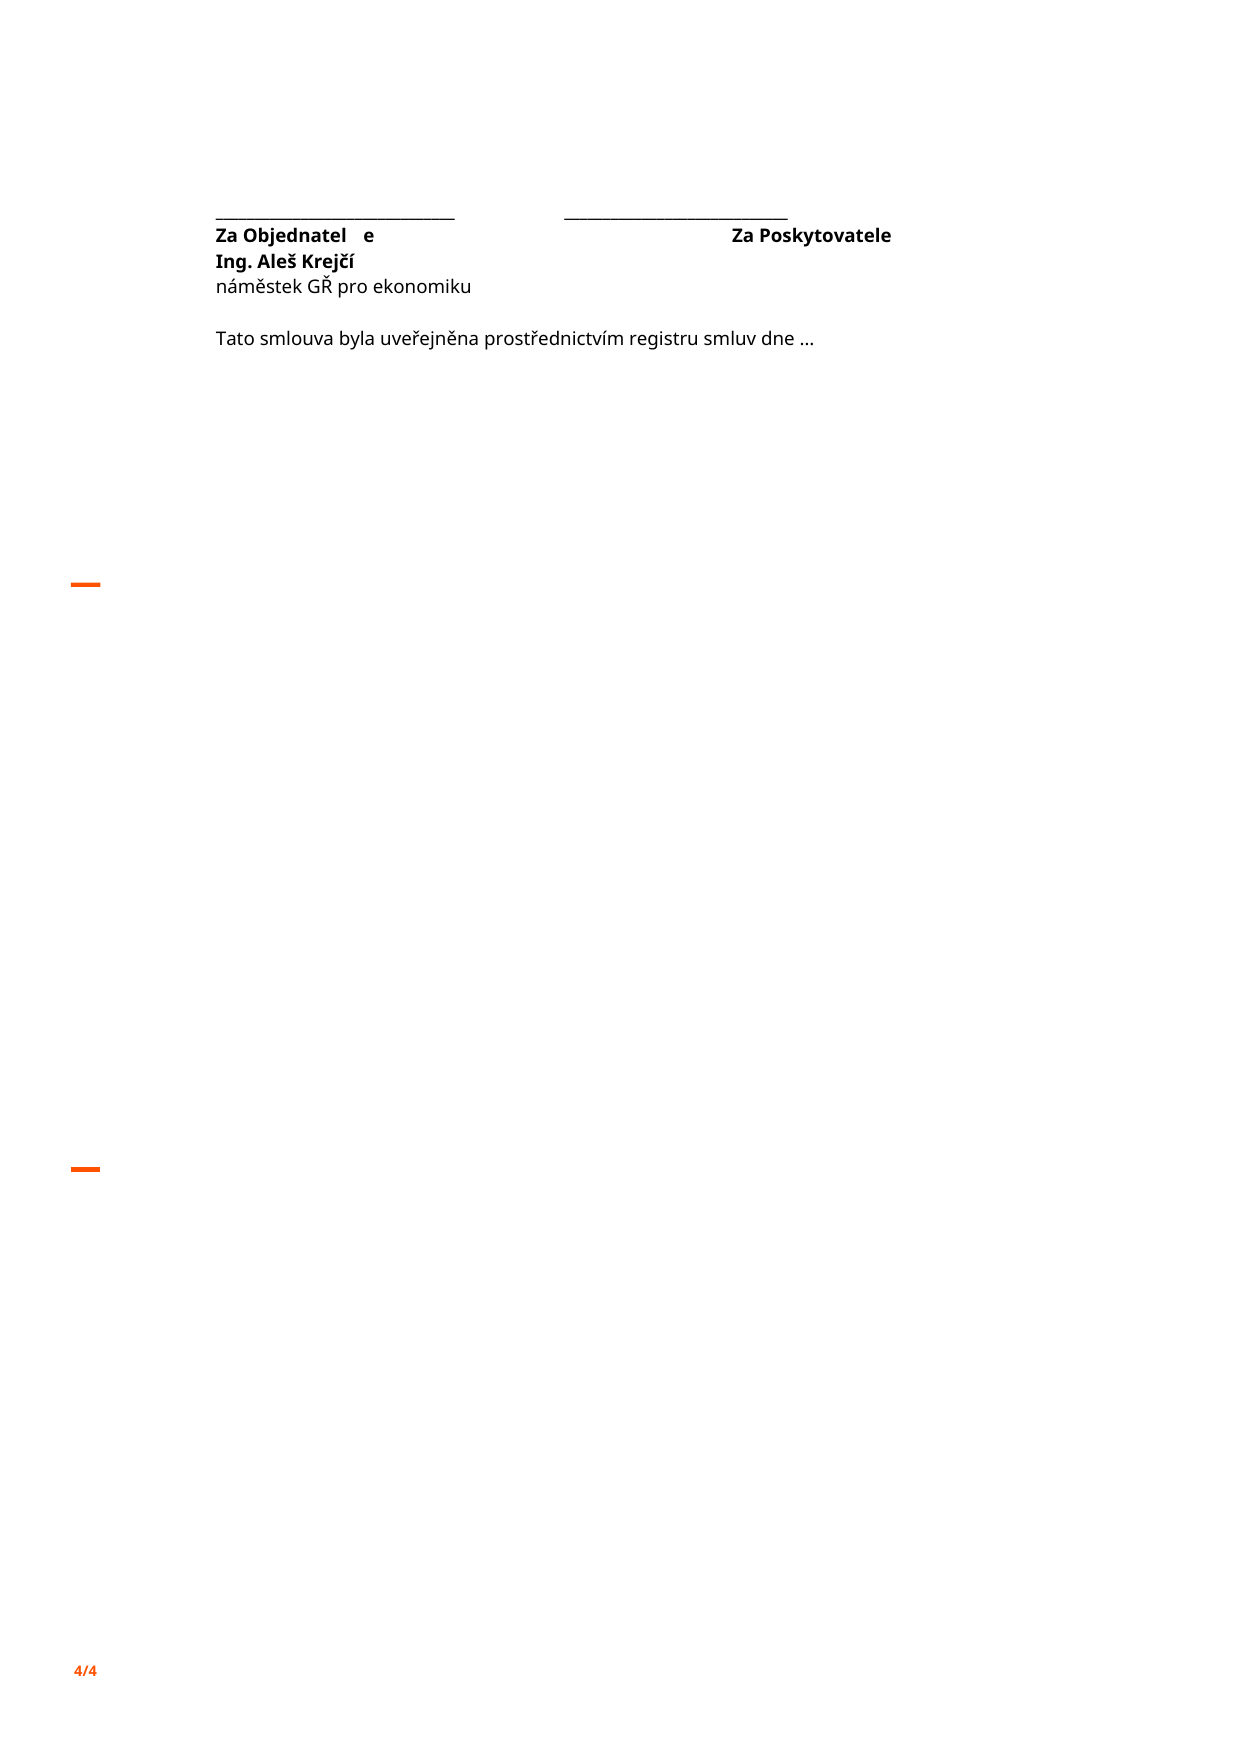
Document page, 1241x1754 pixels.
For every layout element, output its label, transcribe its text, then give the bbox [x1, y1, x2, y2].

text Tato smlouva byla uveřejněna prostřednictvím registru smluv dne … [216, 325, 1122, 350]
text _______________________________ _____________________________ [216, 197, 1122, 223]
text Ing. Aleš Krejčí [216, 248, 1122, 274]
text náměstek GŘ pro ekonomiku [216, 274, 1122, 299]
text Za Objednatel e Za Poskytovatele [216, 223, 1122, 248]
